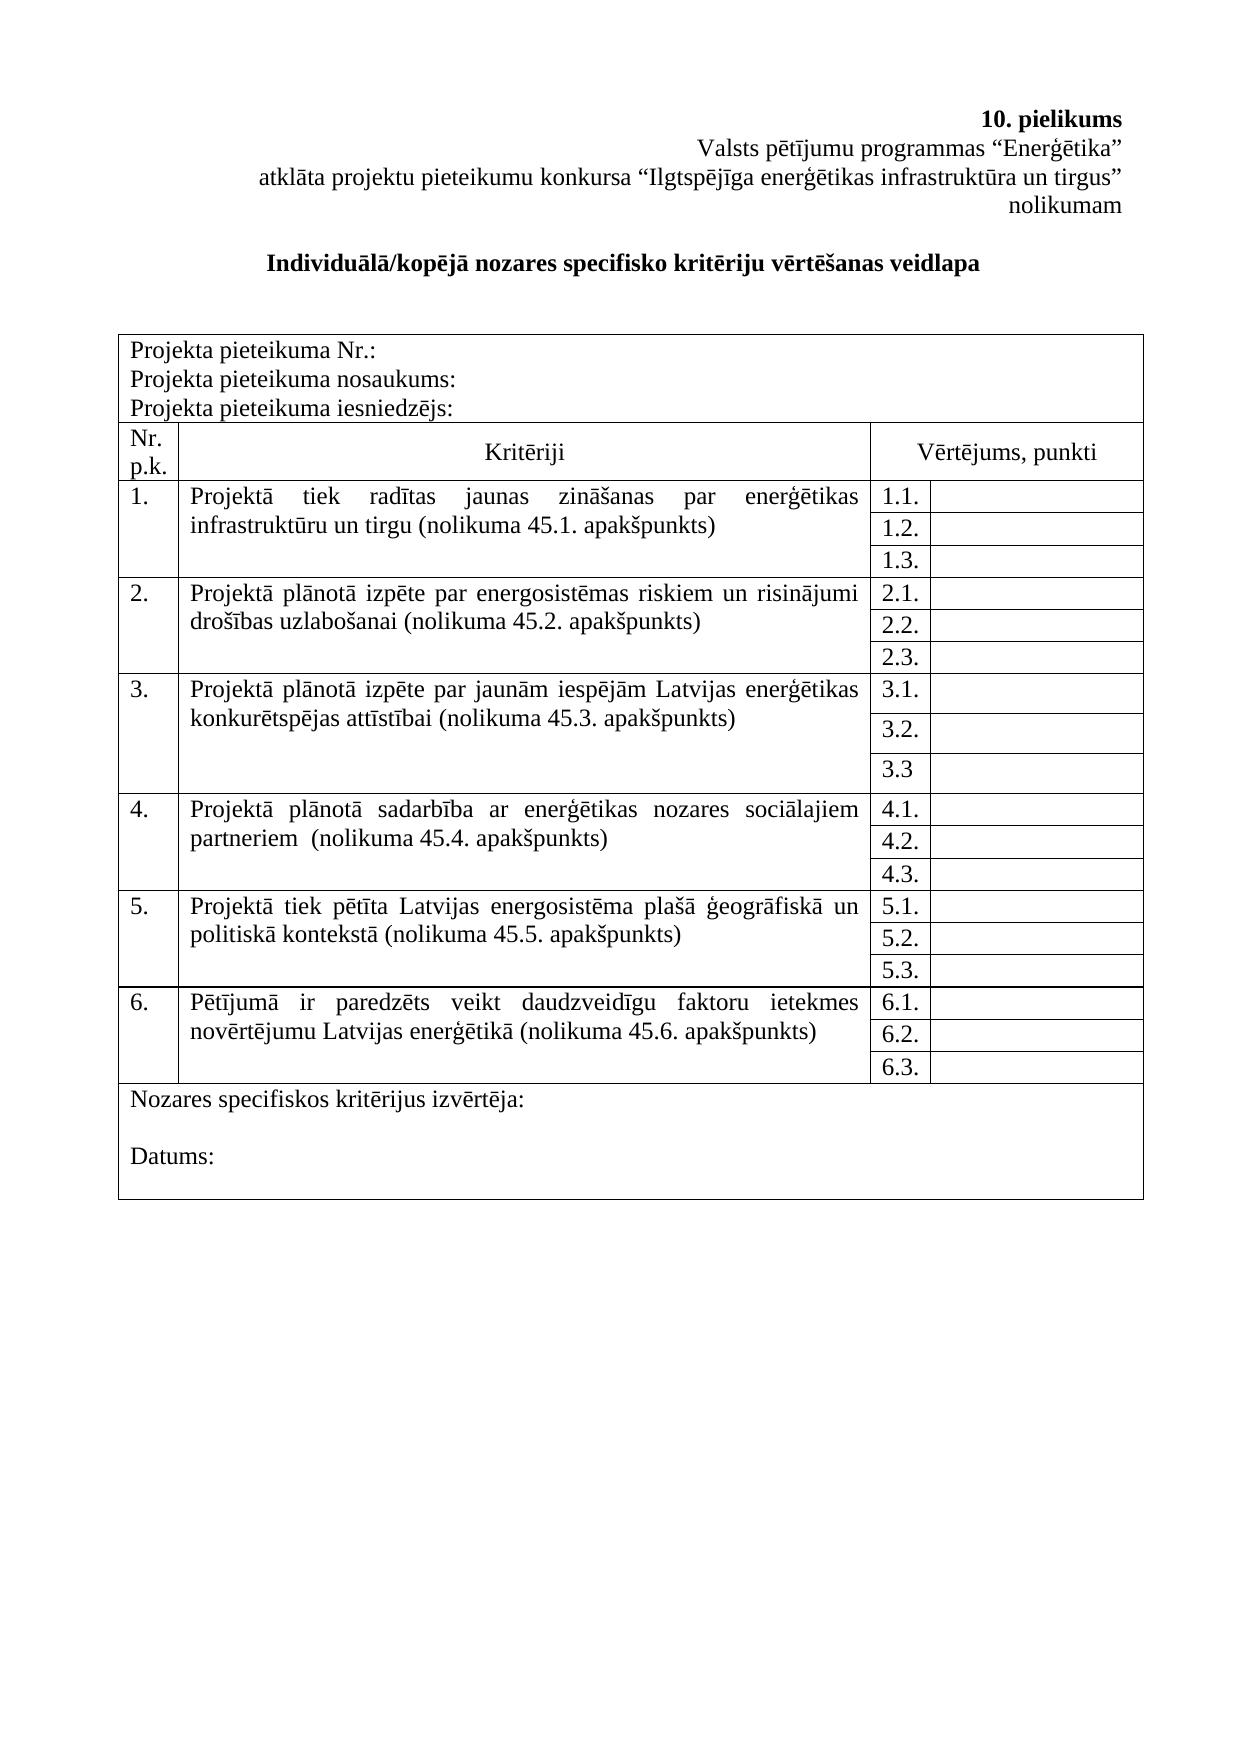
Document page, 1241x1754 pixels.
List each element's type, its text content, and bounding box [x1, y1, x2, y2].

table_cell Projektā plānotā izpēte par energosistēmas riskiem un risinājumi drošības uzlabošanai (nolikuma 45.2. apakšpunkts) [179, 578, 870, 673]
table_cell 4.2. [871, 826, 930, 858]
table_cell [931, 955, 1143, 986]
table_cell [931, 794, 1143, 825]
table_cell [931, 891, 1143, 922]
table_cell [931, 859, 1143, 890]
table_cell 4.3. [871, 859, 930, 890]
table_cell Kritēriji [179, 423, 870, 480]
table_cell [931, 1020, 1143, 1051]
table_cell 6.3. [871, 1052, 930, 1083]
table_cell Nozares specifiskos kritērijus izvērtēja: Datums: [119, 1084, 1143, 1199]
table_cell 4. [119, 794, 178, 890]
text Individuālā/kopējā nozares specifisko kritēriju vērtēšanas veidlapa [118, 248, 1122, 277]
table_cell [931, 481, 1143, 512]
table_cell [931, 923, 1143, 954]
table_cell 5.2. [871, 923, 930, 954]
text atklāta projektu pieteikumu konkursa “Ilgtspējīga enerģētikas infrastruktūra un tirgus” [118, 162, 1122, 191]
table_cell Vērtējums, punkti [871, 423, 1143, 480]
table_cell 3. [119, 674, 178, 793]
table_cell 5. [119, 891, 178, 986]
text nolikumam [118, 191, 1122, 219]
table_cell 2.2. [871, 610, 930, 641]
table_cell [931, 714, 1143, 753]
table_cell 6. [119, 988, 178, 1083]
table_cell Projektā plānotā sadarbība ar enerģētikas nozares sociālajiem partneriem (nolikuma 45.4. apakšpunkts) [179, 794, 870, 890]
table_cell [931, 754, 1143, 793]
table_cell 6.1. [871, 988, 930, 1018]
table_cell [931, 642, 1143, 673]
text 10. pielikums [118, 104, 1122, 133]
table_cell 3.1. [871, 674, 930, 713]
table_cell [931, 513, 1143, 544]
table_cell Projektā plānotā izpēte par jaunām iespējām Latvijas enerģētikas konkurētspējas attīstībai (nolikuma 45.3. apakšpunkts) [179, 674, 870, 793]
table_cell Pētījumā ir paredzēts veikt daudzveidīgu faktoru ietekmes novērtējumu Latvijas enerģētikā (nolikuma 45.6. apakšpunkts) [179, 988, 870, 1083]
table_cell [931, 1052, 1143, 1083]
text Valsts pētījumu programmas “Enerģētika” [118, 133, 1122, 162]
table_cell 1. [119, 481, 178, 577]
table_cell 2.1. [871, 578, 930, 609]
table_cell 3.3 [871, 754, 930, 793]
table_cell [931, 988, 1143, 1018]
table_cell 2.3. [871, 642, 930, 673]
table_cell [931, 610, 1143, 641]
table_cell 4.1. [871, 794, 930, 825]
table_cell 5.3. [871, 955, 930, 986]
table_cell Projektā tiek pētīta Latvijas energosistēma plašā ģeogrāfiskā un politiskā kontekstā (nolikuma 45.5. apakšpunkts) [179, 891, 870, 986]
table_cell [931, 578, 1143, 609]
table_cell 1.1. [871, 481, 930, 512]
table_cell [931, 674, 1143, 713]
table_cell Projektā tiek radītas jaunas zināšanas par enerģētikas infrastruktūru un tirgu (nolikuma 45.1. apakšpunkts) [179, 481, 870, 577]
table_cell 1.2. [871, 513, 930, 544]
table_cell 3.2. [871, 714, 930, 753]
table_cell 2. [119, 578, 178, 673]
table_header Projekta pieteikuma Nr.: Projekta pieteikuma nosaukums: Projekta pieteikuma iesniedzējs: [119, 335, 1143, 422]
table_cell 6.2. [871, 1020, 930, 1051]
table_cell 1.3. [871, 546, 930, 577]
table_cell Nr. p.k. [119, 423, 178, 480]
table_cell [931, 546, 1143, 577]
table_cell 5.1. [871, 891, 930, 922]
table_cell [931, 826, 1143, 858]
